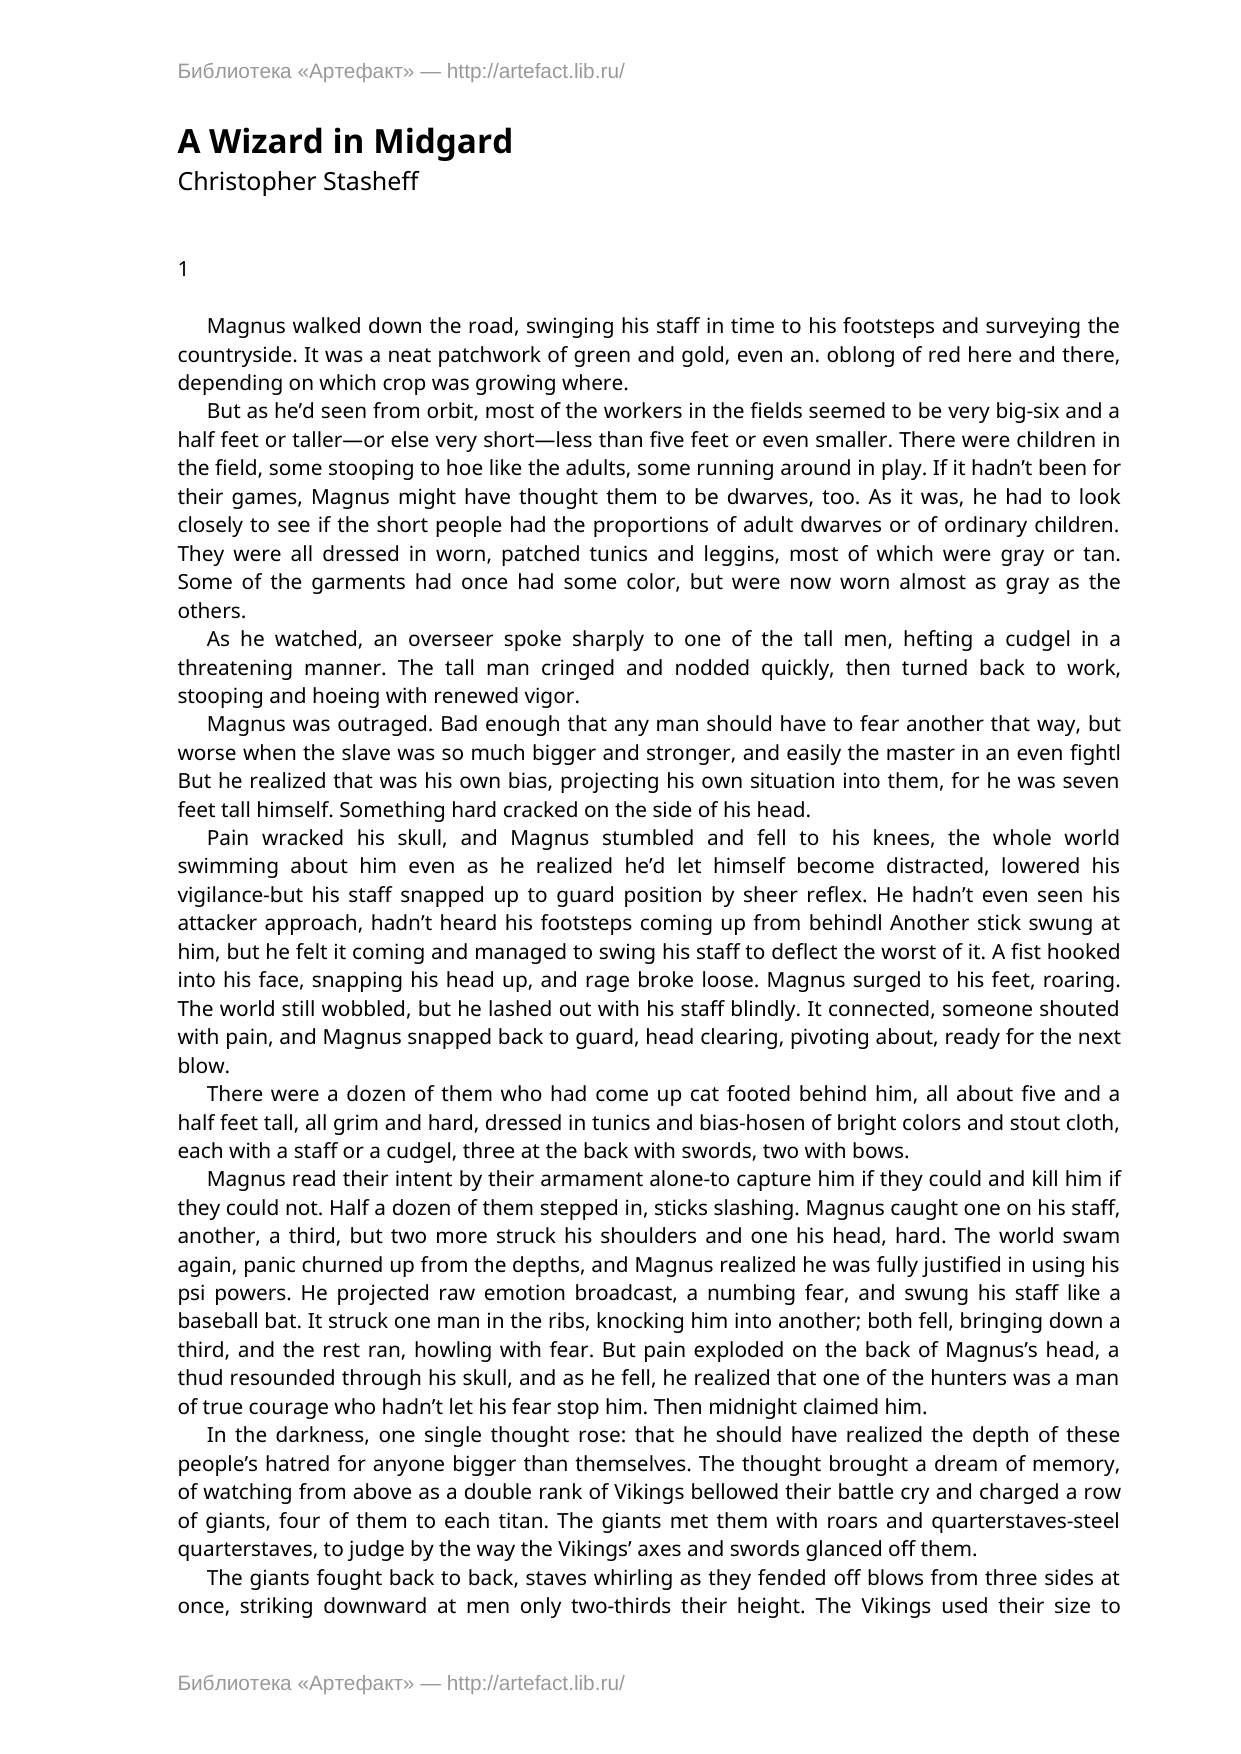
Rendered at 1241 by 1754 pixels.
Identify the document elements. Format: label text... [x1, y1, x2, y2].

text Magnus was outraged. Bad enough that any man should have to fear another that way, but worse when the slave was so much bigger and stronger, and easily the master in an even fightl But he realized that was his own bias, projecting his own situation into them, for he was seven feet tall himself. Something hard cracked on the side of his head. [177, 709, 1122, 823]
text But as he’d seen from orbit, most of the workers in the fields seemed to be very big-six and a half feet or taller—or else very short—less than five feet or even smaller. There were children in the field, some stooping to hoe like the adults, some running around in play. If it hadn’t been for their games, Magnus might have thought them to be dwarves, too. As it was, he had to look closely to see if the short people had the proportions of adult dwarves or of ordinary children. They were all dressed in worn, patched tunics and leggins, most of which were gray or tan. Some of the garments had once had some color, but were now worn almost as gray as the others. [177, 397, 1122, 624]
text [177, 1563, 1122, 1619]
text There were a dozen of them who had come up cat footed behind him, all about five and a half feet tall, all grim and hard, dressed in tunics and bias-hosen of bright colors and stout cloth, each with a staff or a cudgel, three at the back with swords, two with bows. [177, 1079, 1122, 1164]
text Magnus read their intent by their armament alone-to capture him if they could and kill him if they could not. Half a dozen of them stepped in, sticks slashing. Magnus caught one on his staff, another, a third, but two more struck his shoulders and one his head, hard. The world swam again, panic churned up from the depths, and Magnus realized he was fully justified in using his psi powers. He projected raw emotion broadcast, a numbing fear, and swung his staff like a baseball bat. It struck one man in the ribs, knocking him into another; both fell, bringing down a third, and the rest ran, howling with fear. But pain exploded on the back of Magnus’s head, a thud resounded through his skull, and as he fell, he realized that one of the hunters was a man of true courage who hadn’t let his fear stop him. Then midnight claimed him. [177, 1164, 1122, 1420]
text Christopher Stasheff [177, 163, 1122, 198]
text In the darkness, one single thought rose: that he should have realized the depth of these people’s hatred for anyone bigger than themselves. The thought brought a dream of memory, of watching from above as a double rank of Vikings bellowed their battle cry and charged a row of giants, four of them to each titan. The giants met them with roars and quarterstaves-steel quarterstaves, to judge by the way the Vikings’ axes and swords glanced off them. [177, 1420, 1122, 1563]
text Pain wracked his skull, and Magnus stumbled and fell to his knees, the whole world swimming about him even as he realized he’d let himself become distracted, lowered his vigilance-but his staff snapped up to guard position by sheer reflex. He hadn’t even seen his attacker approach, hadn’t heard his footsteps coming up from behindl Another stick swung at him, but he felt it coming and managed to swing his staff to deflect the worst of it. A fist hooked into his face, snapping his head up, and rage broke loose. Magnus surged to his feet, roaring. The world still wobbled, but he lashed out with his staff blindly. It connected, someone shouted with pain, and Magnus snapped back to guard, head clearing, pivoting about, ready for the next blow. [177, 823, 1122, 1079]
text Magnus walked down the road, swinging his staff in time to his footsteps and surveying the countryside. It was a neat patchwork of green and gold, even an. oblong of red here and there, depending on which crop was growing where. [177, 311, 1122, 397]
text A Wizard in Midgard [177, 118, 1122, 163]
text As he watched, an overseer spoke sharply to one of the tall men, hefting a cudgel in a threatening manner. The tall man cringed and nodded quickly, then turned back to work, stooping and hoeing with renewed vigor. [177, 624, 1122, 709]
text 1 [177, 254, 1122, 283]
